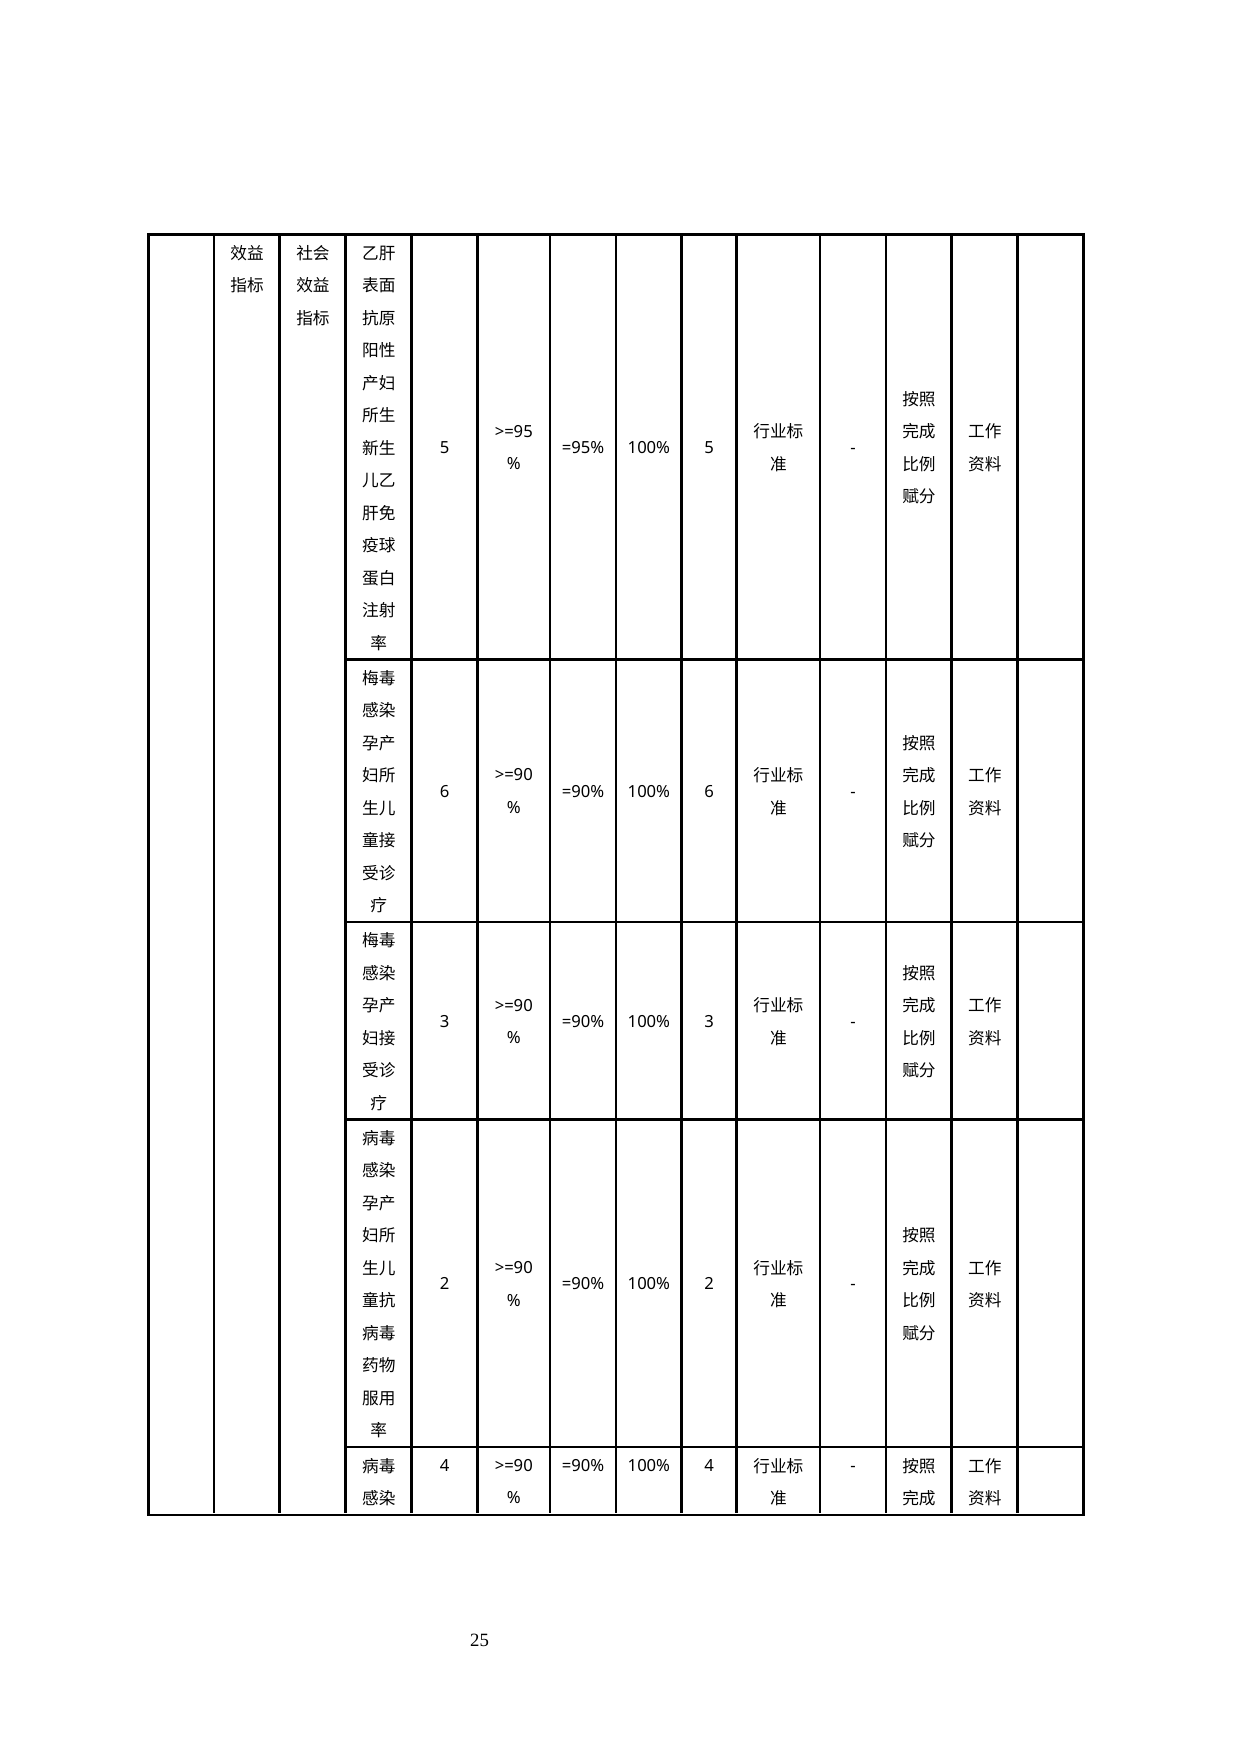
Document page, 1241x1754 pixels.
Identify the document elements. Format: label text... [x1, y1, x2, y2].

table_cell 行业标准 [738, 236, 819, 658]
table_cell [1019, 236, 1082, 658]
table_cell 行业标准 [738, 1448, 819, 1513]
table_cell =90% [551, 1121, 615, 1446]
table_cell =90% [551, 661, 615, 921]
table_cell 按照完成比例赋分 [887, 1121, 950, 1446]
table_cell 3 [683, 923, 735, 1118]
table_cell 社会效益指标 [281, 236, 344, 1513]
table_cell 3 [413, 923, 476, 1118]
table_cell 按照完成比例赋分 [887, 1448, 950, 1513]
table_cell - [821, 923, 885, 1118]
table_cell [1019, 923, 1082, 1118]
table_cell 4 [413, 1448, 476, 1513]
table_cell >=90% [479, 1121, 549, 1446]
table_cell 4 [683, 1448, 735, 1513]
table_cell >=95% [479, 236, 549, 658]
table_cell 按照完成比例赋分 [887, 236, 950, 658]
table_cell 工作资料 [953, 661, 1016, 921]
table_cell [1019, 1121, 1082, 1446]
table_cell 效益指标 [215, 236, 278, 1513]
table_cell 按照完成比例赋分 [887, 923, 950, 1118]
table_cell 5 [683, 236, 735, 658]
table_cell 100% [617, 661, 680, 921]
table_cell - [821, 661, 885, 921]
table_cell 工作资料 [953, 1448, 1016, 1513]
table_cell - [821, 1448, 885, 1513]
table_cell 病毒感染孕产妇抗病毒药物服用率 [347, 1448, 410, 1513]
table_cell 工作资料 [953, 236, 1016, 658]
table_cell 6 [683, 661, 735, 921]
table_cell - [821, 236, 885, 658]
table_cell =90% [551, 923, 615, 1118]
table_cell 行业标准 [738, 923, 819, 1118]
table_cell 100% [617, 923, 680, 1118]
table_cell 100% [617, 236, 680, 658]
table_cell [1019, 661, 1082, 921]
table_cell 工作资料 [953, 923, 1016, 1118]
table_cell 梅毒感染孕产妇所生儿童接受诊疗 [347, 661, 410, 921]
table_cell 乙肝表面抗原阳性产妇所生新生儿乙肝免疫球蛋白注射率 [347, 236, 410, 658]
table_cell >=90% [479, 923, 549, 1118]
table_cell 100% [617, 1448, 680, 1513]
table_cell - [821, 1121, 885, 1446]
table_cell 2 [413, 1121, 476, 1446]
table_cell 5 [413, 236, 476, 658]
table_cell 梅毒感染孕产妇接受诊疗 [347, 923, 410, 1118]
table_cell >=90% [479, 661, 549, 921]
table_cell 100% [617, 1121, 680, 1446]
table_cell [1019, 1448, 1082, 1513]
table_cell 2 [683, 1121, 735, 1446]
table_cell >=90% [479, 1448, 549, 1513]
table_cell 6 [413, 661, 476, 921]
table_cell =95% [551, 236, 615, 658]
table_cell 按照完成比例赋分 [887, 661, 950, 921]
table_cell 病毒感染孕产妇所生儿童抗病毒药物服用率 [347, 1121, 410, 1446]
table_cell 行业标准 [738, 1121, 819, 1446]
table_cell 工作资料 [953, 1121, 1016, 1446]
table_cell 行业标准 [738, 661, 819, 921]
table_cell =90% [551, 1448, 615, 1513]
